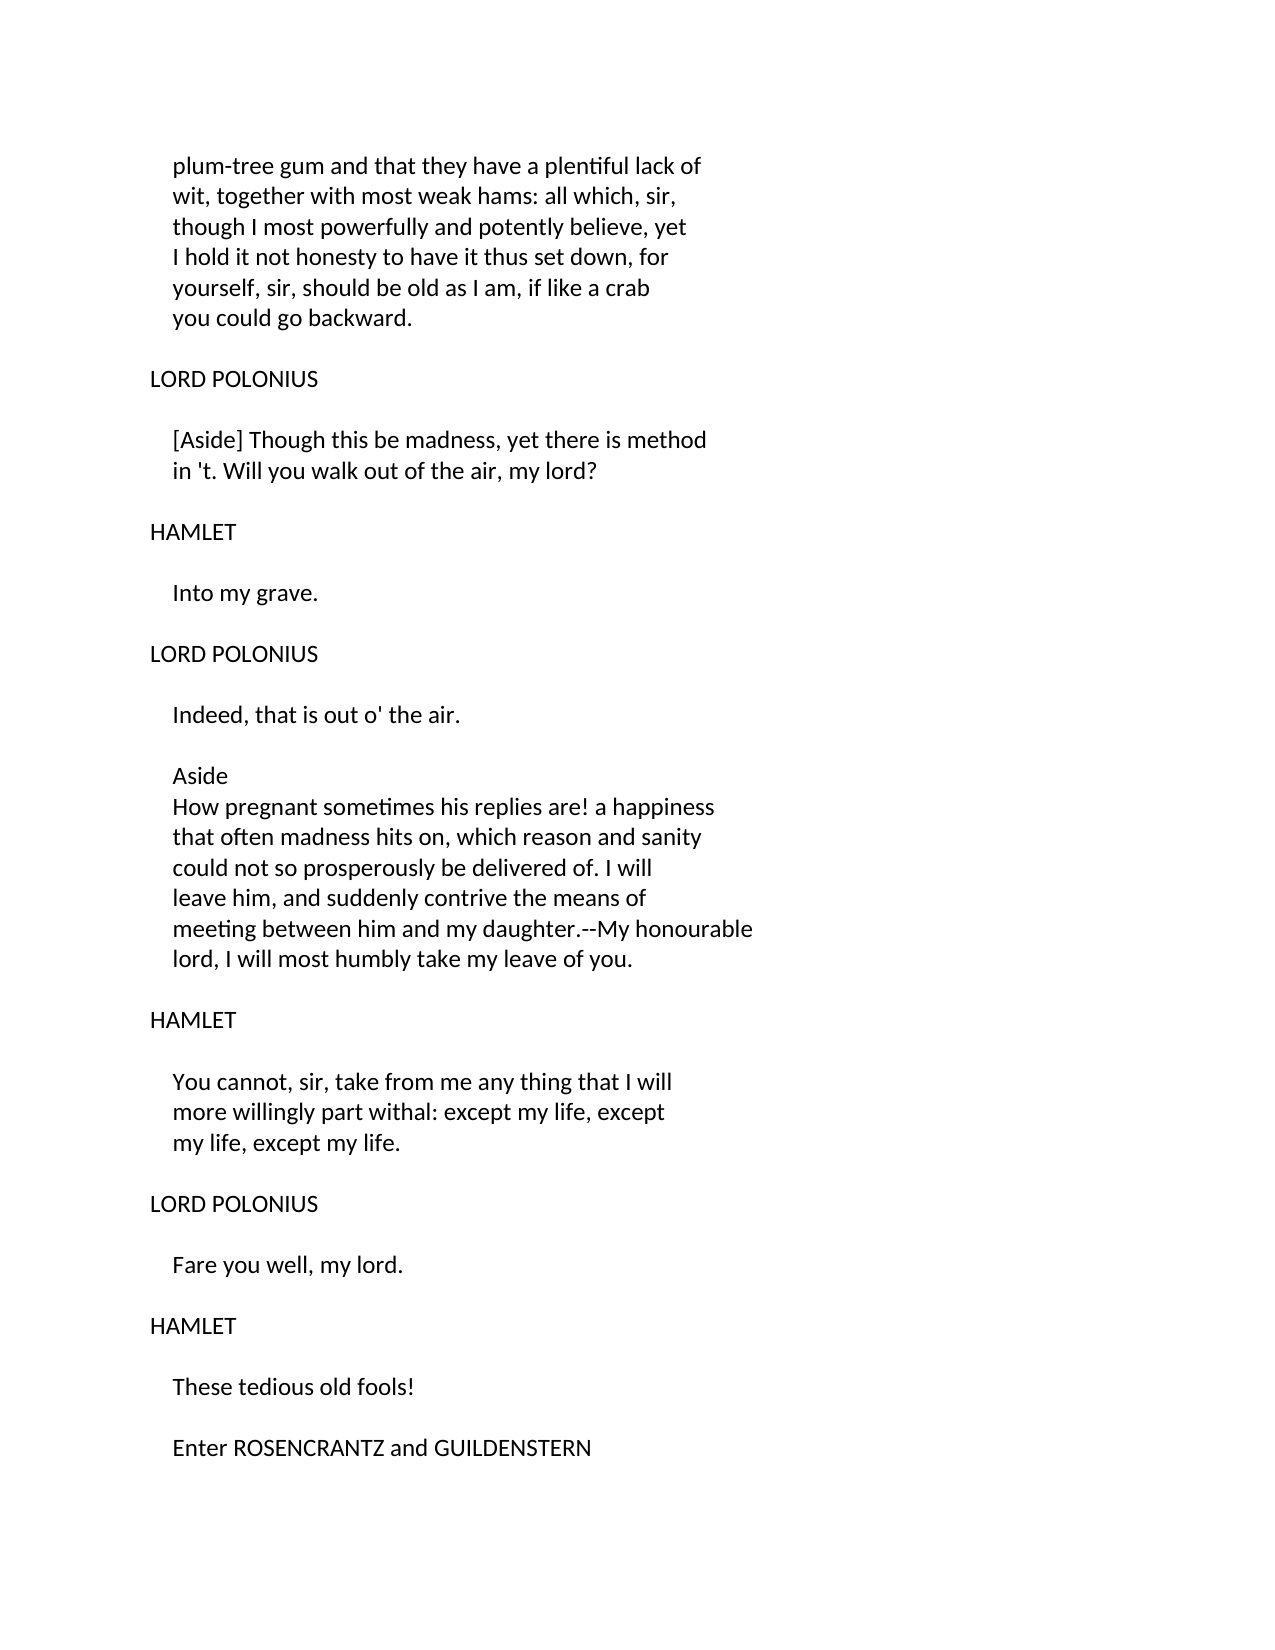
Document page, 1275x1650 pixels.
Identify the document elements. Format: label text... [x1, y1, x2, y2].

text LORD POLONIUS [150, 364, 1125, 394]
text LORD POLONIUS [150, 1188, 1125, 1218]
text You cannot, sir, take from me any thing that I will [150, 1066, 1125, 1096]
text that often madness hits on, which reason and sanity [150, 821, 1125, 852]
text Fare you well, my lord. [150, 1249, 1125, 1279]
text more willingly part withal: except my life, except [150, 1096, 1125, 1127]
text meeting between him and my daughter.--My honourable [150, 913, 1125, 943]
text Into my grave. [150, 577, 1125, 608]
text plum-tree gum and that they have a plentiful lack of [150, 150, 1125, 181]
text I hold it not honesty to have it thus set down, for [150, 242, 1125, 272]
text Enter ROSENCRANTZ and GUILDENSTERN [150, 1432, 1125, 1462]
text Indeed, that is out o' the air. [150, 699, 1125, 730]
text could not so prosperously be delivered of. I will [150, 852, 1125, 882]
text my life, except my life. [150, 1127, 1125, 1157]
text lord, I will most humbly take my leave of you. [150, 943, 1125, 974]
text wit, together with most weak hams: all which, sir, [150, 181, 1125, 211]
text in 't. Will you walk out of the air, my lord? [150, 455, 1125, 486]
text yourself, sir, should be old as I am, if like a crab [150, 272, 1125, 303]
text [Aside] Though this be madness, yet there is method [150, 425, 1125, 455]
text you could go backward. [150, 303, 1125, 333]
text How pregnant sometimes his replies are! a happiness [150, 791, 1125, 821]
text HAMLET [150, 516, 1125, 547]
text LORD POLONIUS [150, 638, 1125, 669]
text leave him, and suddenly contrive the means of [150, 882, 1125, 913]
text HAMLET [150, 1310, 1125, 1340]
text Aside [150, 760, 1125, 791]
text These tedious old fools! [150, 1371, 1125, 1401]
text HAMLET [150, 1004, 1125, 1035]
text though I most powerfully and potently believe, yet [150, 211, 1125, 242]
